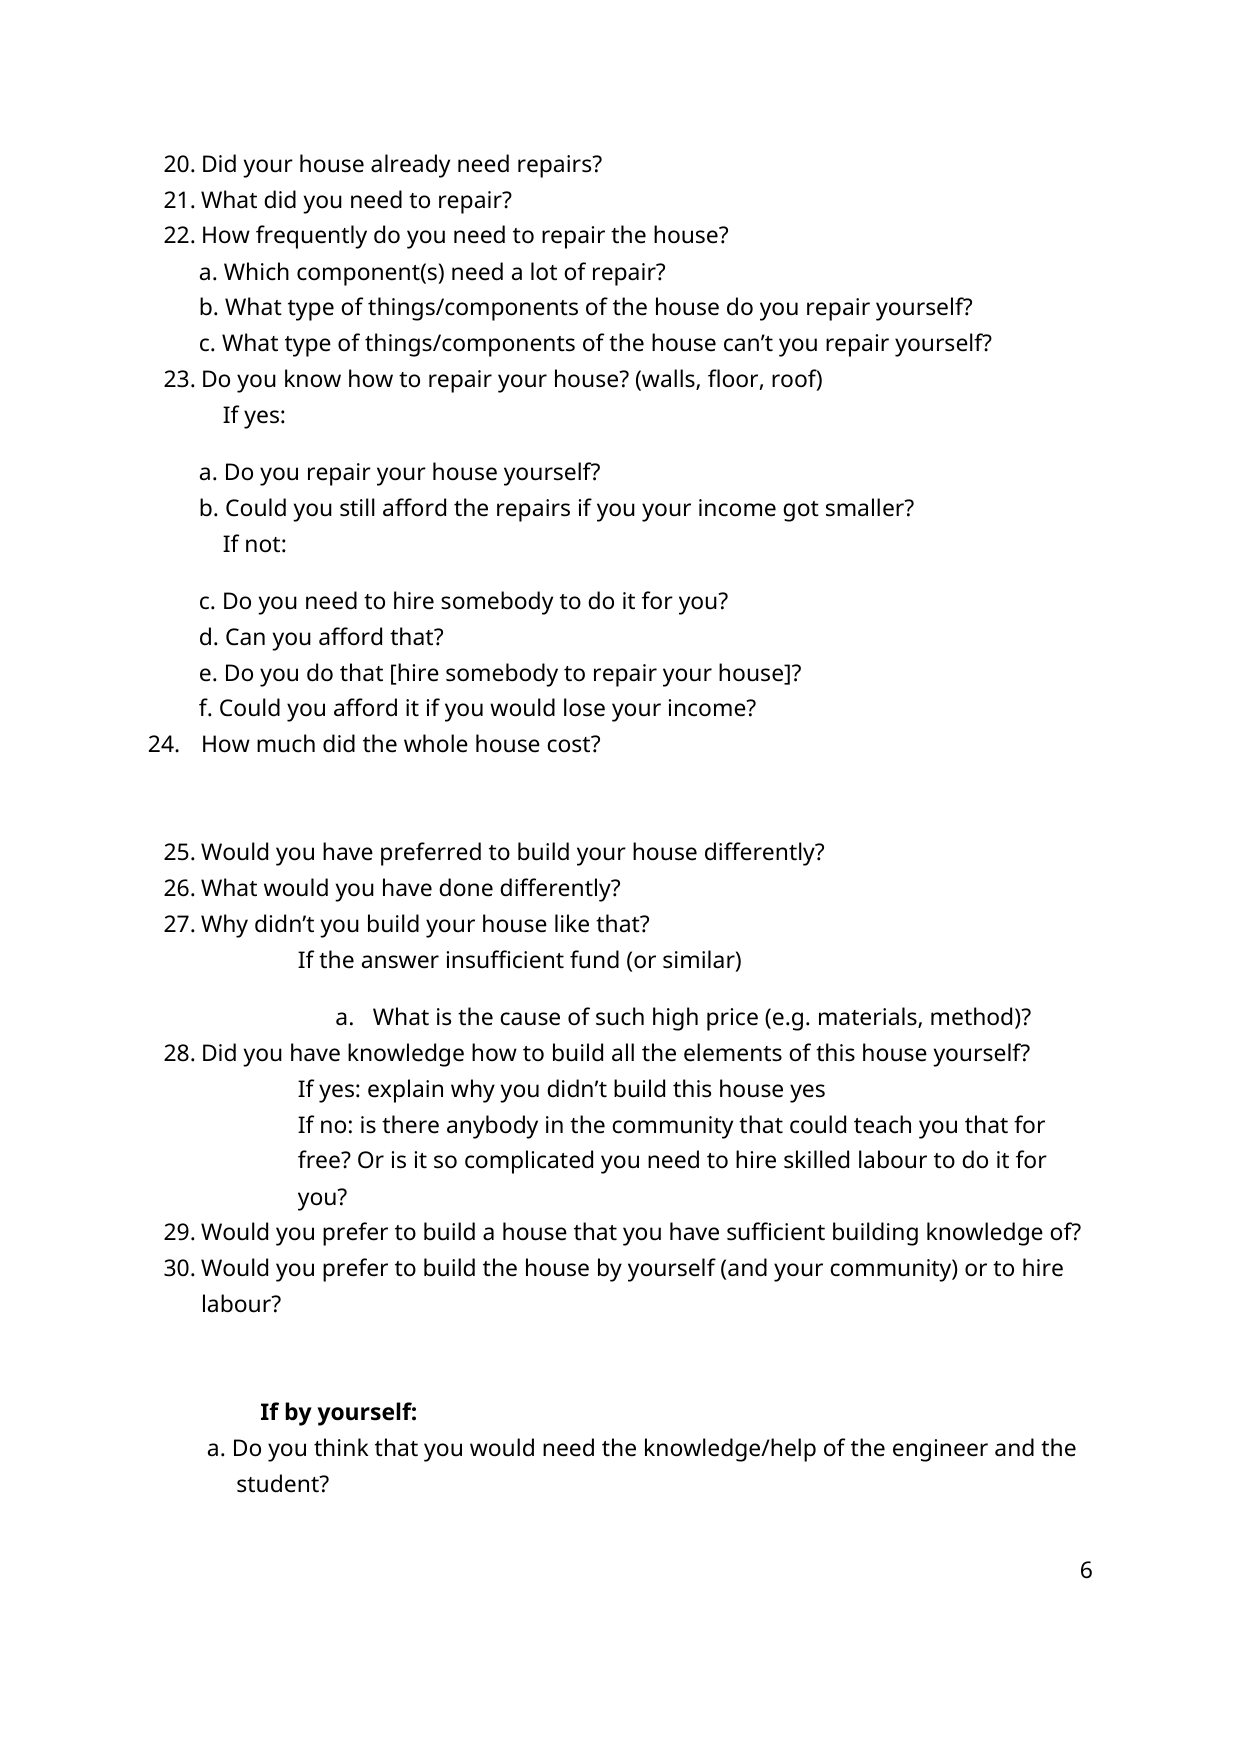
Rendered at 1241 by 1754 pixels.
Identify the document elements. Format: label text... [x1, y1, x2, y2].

text If by yourself: [260, 1396, 1093, 1427]
list Would you prefer to build a house that you have sufficient building knowledge of? [163, 1216, 1093, 1248]
list Do you repair your house yourself? [199, 456, 1093, 487]
list Why didn’t you build your house like that? [163, 908, 1093, 939]
list Do you think that you would need the knowledge/help of the engineer and the student? [207, 1432, 1093, 1499]
list Could you afford it if you would lose your income? [199, 692, 1093, 724]
list What type of things/components of the house can’t you repair yourself? [199, 327, 1093, 358]
text If no: is there anybody in the community that could teach you that for free? Or is it so complicated you need to hire skilled labour to do it for you? [298, 1108, 1093, 1212]
list What did you need to repair? [163, 183, 1093, 215]
list Could you still afford the repairs if you your income got smaller? [199, 492, 1093, 523]
list What is the cause of such high price (e.g. materials, method)? [335, 1001, 1093, 1032]
text If yes: [223, 399, 1093, 430]
list Did you have knowledge how to build all the elements of this house yourself? [163, 1037, 1093, 1068]
list How much did the whole house cost? [148, 728, 1093, 759]
list What would you have done differently? [163, 872, 1093, 903]
list Do you need to hire somebody to do it for you? [199, 584, 1093, 616]
list Would you have preferred to build your house differently? [163, 836, 1093, 867]
list How frequently do you need to repair the house? [163, 219, 1093, 251]
text If yes: explain why you didn’t build this house yes [223, 1073, 1093, 1104]
list Do you know how to repair your house? (walls, floor, roof) [163, 363, 1093, 394]
list Which component(s) need a lot of repair? [199, 255, 1093, 287]
text If not: [223, 528, 1093, 559]
list What type of things/components of the house do you repair yourself? [199, 291, 1093, 323]
list Did your house already need repairs? [163, 148, 1093, 179]
list Do you do that [hire somebody to repair your house]? [199, 656, 1093, 688]
list Can you afford that? [199, 621, 1093, 652]
text If the answer insufficient fund (or similar) [223, 944, 1093, 975]
list Would you prefer to build the house by yourself (and your community) or to hire labour? [163, 1252, 1093, 1319]
